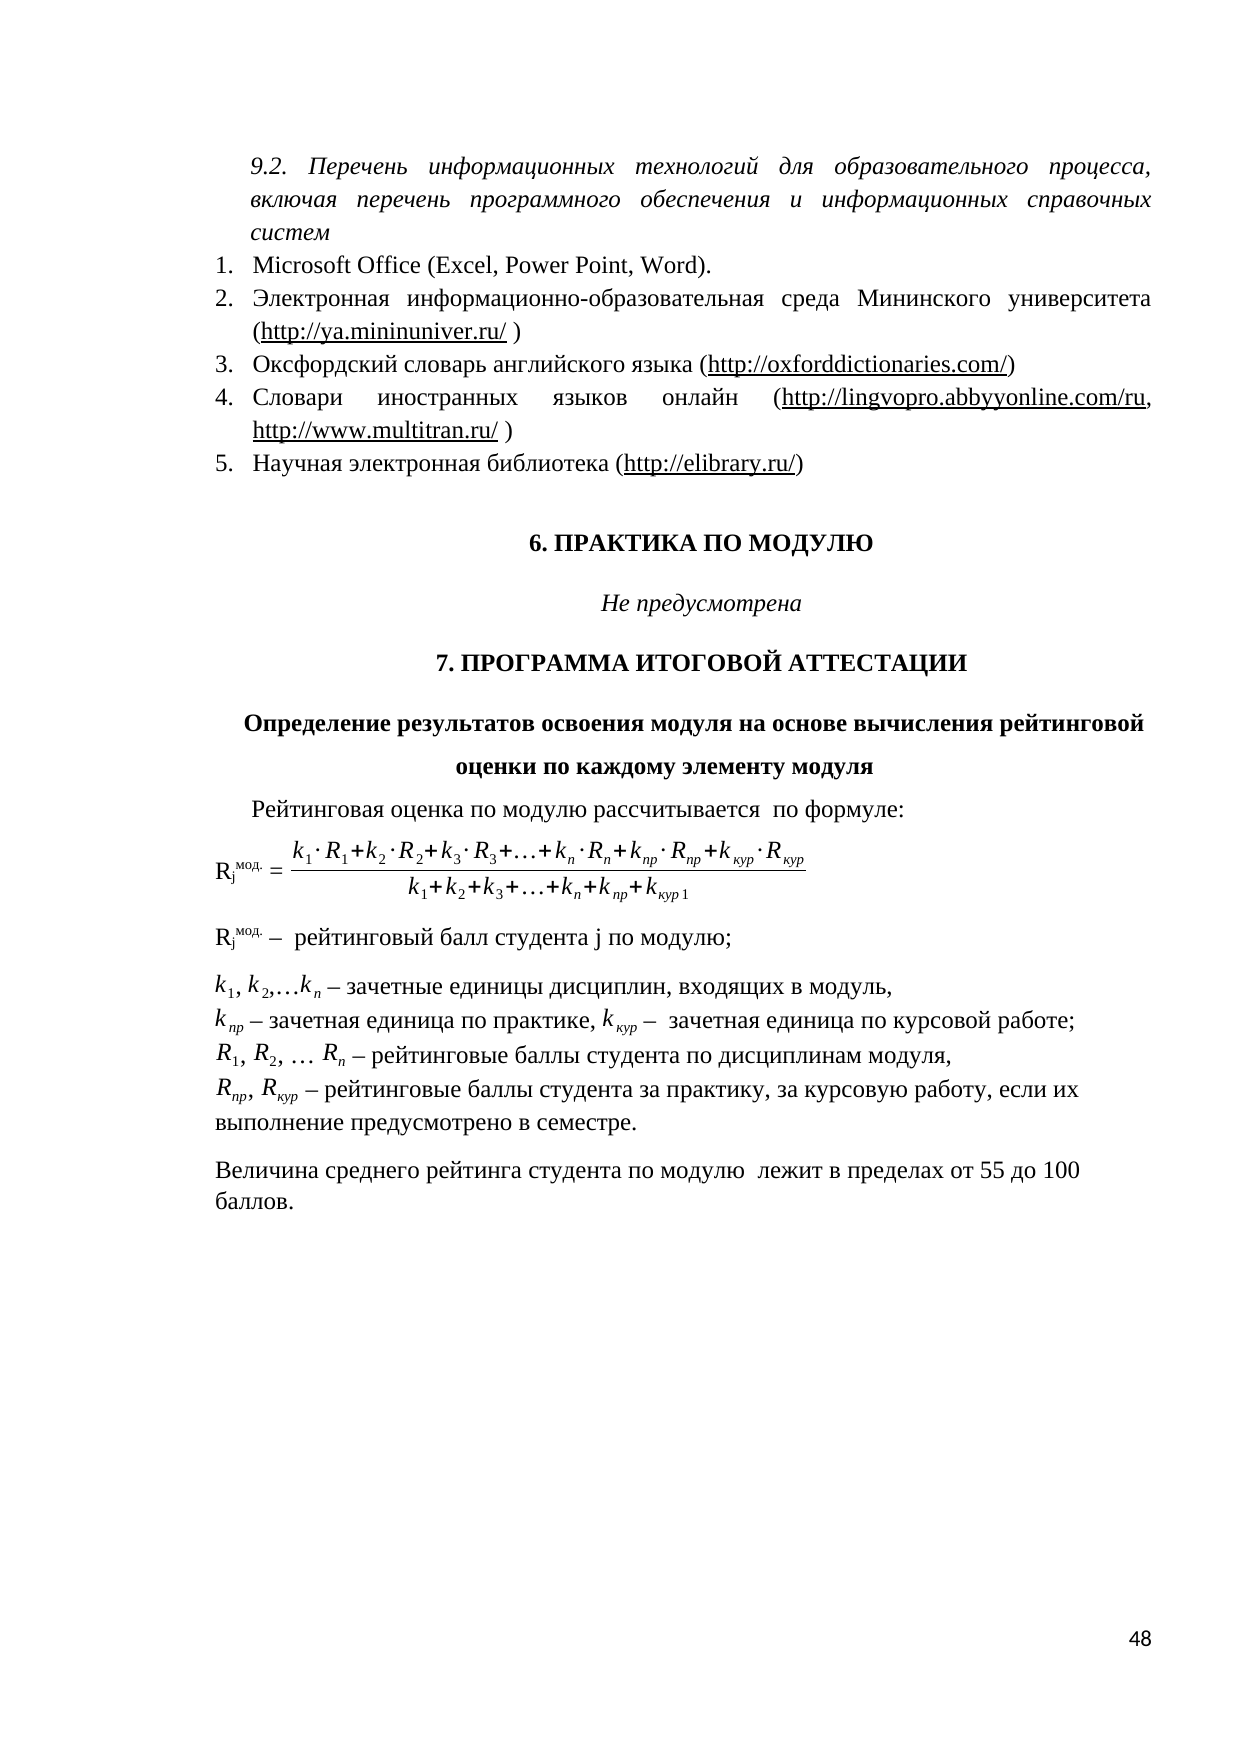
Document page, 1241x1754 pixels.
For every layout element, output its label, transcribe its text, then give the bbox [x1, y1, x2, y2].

list Microsoft Office (Excel, Power Point, Word). [215, 250, 1152, 279]
text 6. ПРАКТИКА ПО МОДУЛЮ [177, 528, 1152, 557]
text Величина среднего рейтинга студента по модулю лежит в пределах от 55 до 100 баллов. [215, 1155, 1152, 1214]
text Rjмод. = [215, 837, 1152, 903]
text , , … – рейтинговые баллы студента по дисциплинам модуля, [215, 1038, 1152, 1071]
text Не предусмотрена [177, 588, 1152, 617]
text , ,… – зачетные единицы дисциплин, входящих в модуль, [215, 970, 1152, 1002]
text 7. ПРОГРАММА ИТОГОВОЙ АТТЕСТАЦИИ [177, 648, 1152, 677]
list Научная электронная библиотека (http://elibrary.ru/) [215, 448, 1152, 477]
text 9.2. Перечень информационных технологий для образовательного процесса, включая перечень программного обеспечения и информационных справочных систем [250, 151, 1152, 246]
text – зачетная единица по практике, – зачетная единица по курсовой работе; [215, 1004, 1152, 1036]
text Определение результатов освоения модуля на основе вычисления рейтинговой оценки по каждому элементу модуля [177, 708, 1152, 779]
text Rjмод. – рейтинговый балл студента j по модулю; [215, 922, 1152, 951]
list Оксфордский словарь английского языка (http://oxforddictionaries.com/) [215, 349, 1152, 378]
text , – рейтинговые баллы студента за практику, за курсовую работу, если их выполнение предусмотрено в семестре. [215, 1073, 1152, 1136]
list Электронная информационно-образовательная среда Мининского университета (http://ya.mininuniver.ru/ ) [215, 283, 1152, 345]
list Словари иностранных языков онлайн (http://lingvopro.abbyyonline.com/ru, http://www.multitran.ru/ ) [215, 382, 1152, 444]
text Рейтинговая оценка по модулю рассчитывается по формуле: [177, 794, 1152, 823]
